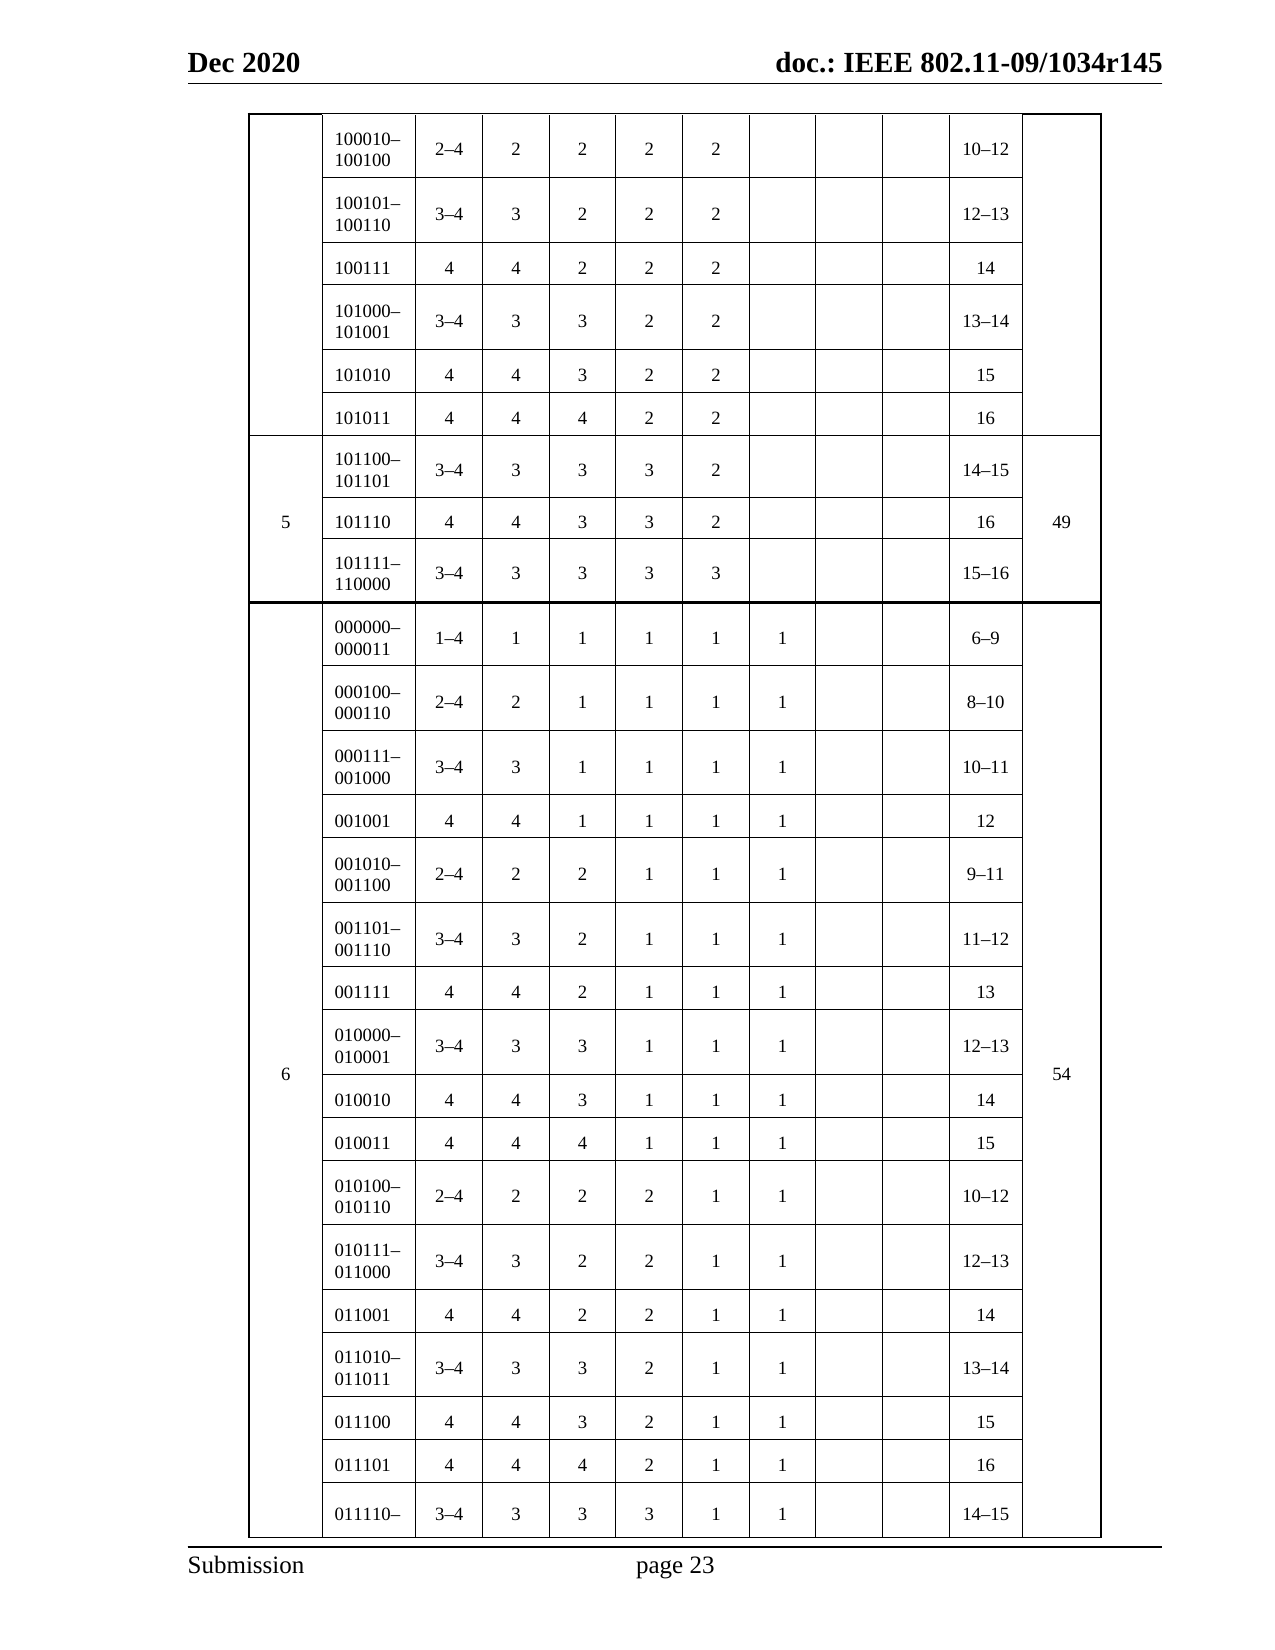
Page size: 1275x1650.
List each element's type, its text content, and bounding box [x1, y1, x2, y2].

table_cell [883, 539, 949, 601]
table_cell 001010–001100 [323, 838, 415, 902]
table_cell 2 [682, 114, 749, 177]
table_cell 1 [550, 604, 615, 665]
table_cell 15–16 [950, 539, 1022, 601]
table_cell 15 [950, 1118, 1022, 1159]
table_cell [750, 243, 815, 284]
table_cell 3 [483, 539, 549, 601]
table_cell 4 [416, 243, 482, 284]
table_cell [816, 285, 882, 349]
table_cell [816, 1397, 882, 1439]
table_cell 2 [616, 1397, 682, 1439]
table_cell 3–4 [416, 285, 482, 349]
table_cell 4 [483, 350, 549, 392]
table_cell [883, 436, 949, 497]
table_cell 100010–100100 [322, 114, 416, 177]
table_cell 3–4 [416, 436, 482, 497]
table_cell 010100–010110 [323, 1161, 415, 1224]
table_cell [883, 604, 949, 665]
table_cell 10–11 [950, 731, 1022, 794]
table_cell 3 [550, 436, 615, 497]
table_cell 4 [483, 1118, 549, 1159]
table_cell 1–4 [416, 604, 482, 665]
table_cell [883, 795, 949, 837]
table_cell 4 [483, 795, 549, 837]
table_cell 3 [616, 436, 682, 497]
table_cell 15 [950, 1397, 1022, 1439]
table_cell 2 [550, 838, 615, 902]
table_cell 5 [250, 436, 322, 601]
table_cell 14 [950, 243, 1022, 284]
table_cell 1 [683, 1225, 749, 1288]
table_cell 1 [616, 838, 682, 902]
table_cell 3 [550, 1075, 615, 1117]
table_cell 13–14 [950, 285, 1022, 349]
table_cell 4 [416, 1118, 482, 1159]
table_cell 1 [616, 1118, 682, 1159]
table_cell 4 [416, 1075, 482, 1117]
table_cell [883, 838, 949, 902]
table_cell 3 [483, 731, 549, 794]
table_cell [816, 539, 882, 601]
table_cell 101111–110000 [323, 539, 415, 601]
table_cell [883, 1333, 949, 1396]
table_cell 1 [750, 967, 815, 1009]
table_cell 3 [483, 1010, 549, 1074]
table_cell 1 [750, 903, 815, 966]
table_cell [883, 1397, 949, 1439]
table_cell 2 [483, 838, 549, 902]
table_cell 1 [616, 967, 682, 1009]
table_cell 2 [550, 1290, 615, 1331]
table_cell 16 [950, 1440, 1022, 1482]
table_cell 4 [483, 393, 549, 435]
table_cell 1 [550, 666, 615, 730]
table_cell [749, 114, 816, 177]
table_cell 15 [950, 350, 1022, 392]
table_cell 011001 [323, 1290, 415, 1331]
table_cell 2 [483, 666, 549, 730]
table_cell 2–4 [416, 838, 482, 902]
table_cell 6–9 [950, 604, 1022, 665]
table_cell 11–12 [950, 903, 1022, 966]
table_cell [816, 795, 882, 837]
table_cell 2 [616, 114, 682, 177]
table_cell 1 [683, 1075, 749, 1117]
table_cell 3 [683, 539, 749, 601]
table_cell 011101 [323, 1440, 415, 1482]
table_cell 011100 [323, 1397, 415, 1439]
table_cell 3 [483, 1483, 549, 1537]
table_cell 1 [683, 1161, 749, 1224]
table_cell [816, 114, 882, 177]
table_cell 14–15 [950, 436, 1022, 497]
table_cell [883, 1118, 949, 1159]
table_cell 3 [616, 1483, 682, 1537]
table_cell 3 [483, 1225, 549, 1288]
table_cell 011010–011011 [323, 1333, 415, 1396]
table_cell 12–13 [950, 178, 1022, 241]
table_cell 010000–010001 [323, 1010, 415, 1074]
table_cell [816, 838, 882, 902]
table_cell 3 [550, 350, 615, 392]
table_cell 1 [683, 795, 749, 837]
table_cell 16 [950, 393, 1022, 435]
table_cell 14 [950, 1290, 1022, 1331]
table_cell 6 [250, 604, 322, 1537]
table_cell 1 [683, 1440, 749, 1482]
table_cell [883, 243, 949, 284]
table_cell [816, 1290, 882, 1331]
table_cell 13–14 [950, 1333, 1022, 1396]
table_cell [883, 1161, 949, 1224]
table_cell 101100–101101 [323, 436, 415, 497]
table_cell [816, 393, 882, 435]
table_cell 4 [483, 967, 549, 1009]
table_cell 1 [750, 1118, 815, 1159]
table_cell [816, 350, 882, 392]
table_cell [883, 903, 949, 966]
table_cell 4 [483, 1075, 549, 1117]
table_cell 000000–000011 [323, 604, 415, 665]
table_cell [816, 1010, 882, 1074]
table_cell 1 [683, 838, 749, 902]
table_cell 3 [550, 539, 615, 601]
table_cell 101110 [323, 498, 415, 538]
table_cell 4 [416, 498, 482, 538]
table_cell [883, 393, 949, 435]
table_cell 3 [483, 178, 549, 241]
table_cell [816, 1483, 882, 1537]
table_cell [750, 393, 815, 435]
table_cell 3 [483, 436, 549, 497]
table_cell 1 [550, 731, 615, 794]
table_cell 1 [683, 1290, 749, 1331]
table_cell 2 [550, 1161, 615, 1224]
table_cell [883, 731, 949, 794]
table_cell 1 [750, 1075, 815, 1117]
table_cell 101011 [323, 393, 415, 435]
table_cell 3 [550, 1397, 615, 1439]
table_cell [750, 178, 815, 241]
table_cell 3 [550, 1010, 615, 1074]
table_cell 1 [616, 1075, 682, 1117]
table_cell 1 [750, 838, 815, 902]
table_cell 1 [750, 795, 815, 837]
table_cell 2 [683, 498, 749, 538]
table_cell 4 [550, 1440, 615, 1482]
table_cell 1 [616, 1010, 682, 1074]
table_cell 12 [950, 795, 1022, 837]
table_cell 2 [550, 178, 615, 241]
table_cell 2 [616, 1161, 682, 1224]
table_cell 2 [616, 350, 682, 392]
table_cell [883, 285, 949, 349]
table_cell 1 [550, 795, 615, 837]
table_cell 2 [683, 393, 749, 435]
table_cell 1 [750, 1161, 815, 1224]
table_cell 2 [616, 1440, 682, 1482]
table_cell 12–13 [950, 1225, 1022, 1288]
table_cell 100111 [323, 243, 415, 284]
table_cell 2 [550, 967, 615, 1009]
table_cell [883, 498, 949, 538]
table_cell [816, 1333, 882, 1396]
table_cell 14 [950, 1075, 1022, 1117]
table_cell 2–4 [416, 114, 482, 177]
table_cell 3–4 [416, 1333, 482, 1396]
table_cell 2 [550, 243, 615, 284]
table_cell 14–15 [950, 1483, 1022, 1537]
table_cell 2 [616, 1333, 682, 1396]
table_cell 2–4 [416, 666, 482, 730]
table_cell 2 [683, 350, 749, 392]
table_cell [816, 178, 882, 241]
table_cell 1 [616, 666, 682, 730]
table_cell 3–4 [416, 178, 482, 241]
table_cell 1 [683, 1118, 749, 1159]
table_cell 1 [750, 731, 815, 794]
table_cell 1 [683, 1483, 749, 1537]
table_cell 1 [616, 604, 682, 665]
table_cell 4 [483, 1440, 549, 1482]
table_cell 2 [616, 393, 682, 435]
table_cell 3–4 [416, 1483, 482, 1537]
table_cell 54 [1023, 604, 1100, 1537]
table_cell 3–4 [416, 731, 482, 794]
table_cell 3–4 [416, 903, 482, 966]
table_cell [816, 666, 882, 730]
table_cell 101000–101001 [323, 285, 415, 349]
table_cell [883, 1440, 949, 1482]
table_cell 3 [550, 1483, 615, 1537]
table_cell 1 [616, 731, 682, 794]
table_cell [883, 1225, 949, 1288]
table_cell 1 [483, 604, 549, 665]
table_cell 4 [483, 498, 549, 538]
table_cell 4 [550, 393, 615, 435]
table_cell 4 [483, 243, 549, 284]
table_cell [883, 1075, 949, 1117]
table_cell 000100–000110 [323, 666, 415, 730]
table_cell 1 [750, 1333, 815, 1396]
table_cell 2 [550, 1225, 615, 1288]
table_cell [816, 1161, 882, 1224]
table_cell 1 [683, 967, 749, 1009]
table_cell 2 [683, 436, 749, 497]
table_cell 010010 [323, 1075, 415, 1117]
table_cell 4 [483, 1290, 549, 1331]
table_cell [750, 436, 815, 497]
table_cell [816, 731, 882, 794]
table_cell 4 [416, 1397, 482, 1439]
table_cell [883, 1483, 949, 1537]
table_cell 10–12 [949, 114, 1022, 177]
table_cell 1 [750, 1483, 815, 1537]
table_cell 3 [550, 1333, 615, 1396]
table_cell 1 [750, 666, 815, 730]
table_cell [816, 604, 882, 665]
table_cell 2 [482, 114, 549, 177]
table_cell 3 [616, 498, 682, 538]
table_cell 010111–011000 [323, 1225, 415, 1288]
table_cell 3 [483, 285, 549, 349]
table_cell 3–4 [416, 1225, 482, 1288]
table_cell 2 [616, 1290, 682, 1331]
table_cell 4 [416, 967, 482, 1009]
table_cell 3 [550, 285, 615, 349]
table_cell 3–4 [416, 1010, 482, 1074]
table_cell [816, 967, 882, 1009]
table_cell 3 [483, 1333, 549, 1396]
table_cell 9–11 [950, 838, 1022, 902]
table_cell 10–12 [950, 1161, 1022, 1224]
table_cell 1 [683, 1397, 749, 1439]
table_cell [816, 1225, 882, 1288]
table_cell 1 [683, 903, 749, 966]
table_cell [750, 498, 815, 538]
table_cell 8–10 [950, 666, 1022, 730]
table_cell 1 [750, 1290, 815, 1331]
table_cell [816, 1440, 882, 1482]
table_cell 4 [483, 1397, 549, 1439]
table_cell 2 [616, 285, 682, 349]
table_cell 000111–001000 [323, 731, 415, 794]
table_cell [750, 285, 815, 349]
table_cell 1 [616, 795, 682, 837]
table_cell 13 [950, 967, 1022, 1009]
table_cell 1 [750, 1440, 815, 1482]
table_cell [816, 436, 882, 497]
table_cell 2 [683, 243, 749, 284]
table_cell 2 [683, 178, 749, 241]
table_cell 49 [1023, 436, 1100, 601]
table_cell 1 [683, 666, 749, 730]
table_cell 100101–100110 [323, 178, 415, 241]
table_cell [883, 350, 949, 392]
table_cell 1 [750, 1010, 815, 1074]
table_cell [883, 1290, 949, 1331]
table_cell 4 [416, 1290, 482, 1331]
table_cell 4 [416, 393, 482, 435]
table_cell 2 [616, 243, 682, 284]
table_cell 16 [950, 498, 1022, 538]
table_cell 1 [750, 1397, 815, 1439]
table_cell 1 [683, 1010, 749, 1074]
table_cell 2 [683, 285, 749, 349]
table_cell [883, 967, 949, 1009]
table_cell 4 [416, 350, 482, 392]
table_cell 1 [683, 1333, 749, 1396]
table_cell 4 [416, 1440, 482, 1482]
table_cell 3 [483, 903, 549, 966]
table_cell 1 [683, 731, 749, 794]
table_cell 101010 [323, 350, 415, 392]
table_cell 1 [616, 903, 682, 966]
table_cell 3 [550, 498, 615, 538]
table_cell 2 [549, 114, 616, 177]
table_cell [816, 243, 882, 284]
table_cell [882, 114, 949, 177]
table_cell 12–13 [950, 1010, 1022, 1074]
table_cell 3–4 [416, 539, 482, 601]
table_cell 010011 [323, 1118, 415, 1159]
table_cell 1 [750, 1225, 815, 1288]
table_cell 2 [550, 903, 615, 966]
table_cell [883, 666, 949, 730]
table_cell [816, 1075, 882, 1117]
table_cell 2 [616, 178, 682, 241]
table_cell 2 [483, 1161, 549, 1224]
table_cell 001111 [323, 967, 415, 1009]
table_cell [816, 1118, 882, 1159]
table_cell [883, 178, 949, 241]
table_cell [816, 903, 882, 966]
table_cell 2–4 [416, 1161, 482, 1224]
table_cell [816, 498, 882, 538]
table_cell 001101–001110 [323, 903, 415, 966]
table_cell [883, 1010, 949, 1074]
table_cell 2 [616, 1225, 682, 1288]
table_cell [750, 350, 815, 392]
table_cell 1 [750, 604, 815, 665]
table_cell 4 [550, 1118, 615, 1159]
table_cell [750, 539, 815, 601]
table_cell 3 [616, 539, 682, 601]
table_cell 001001 [323, 795, 415, 837]
table_cell 4 [416, 795, 482, 837]
table_cell 1 [683, 604, 749, 665]
table_cell 011110–011111 [323, 1483, 415, 1537]
